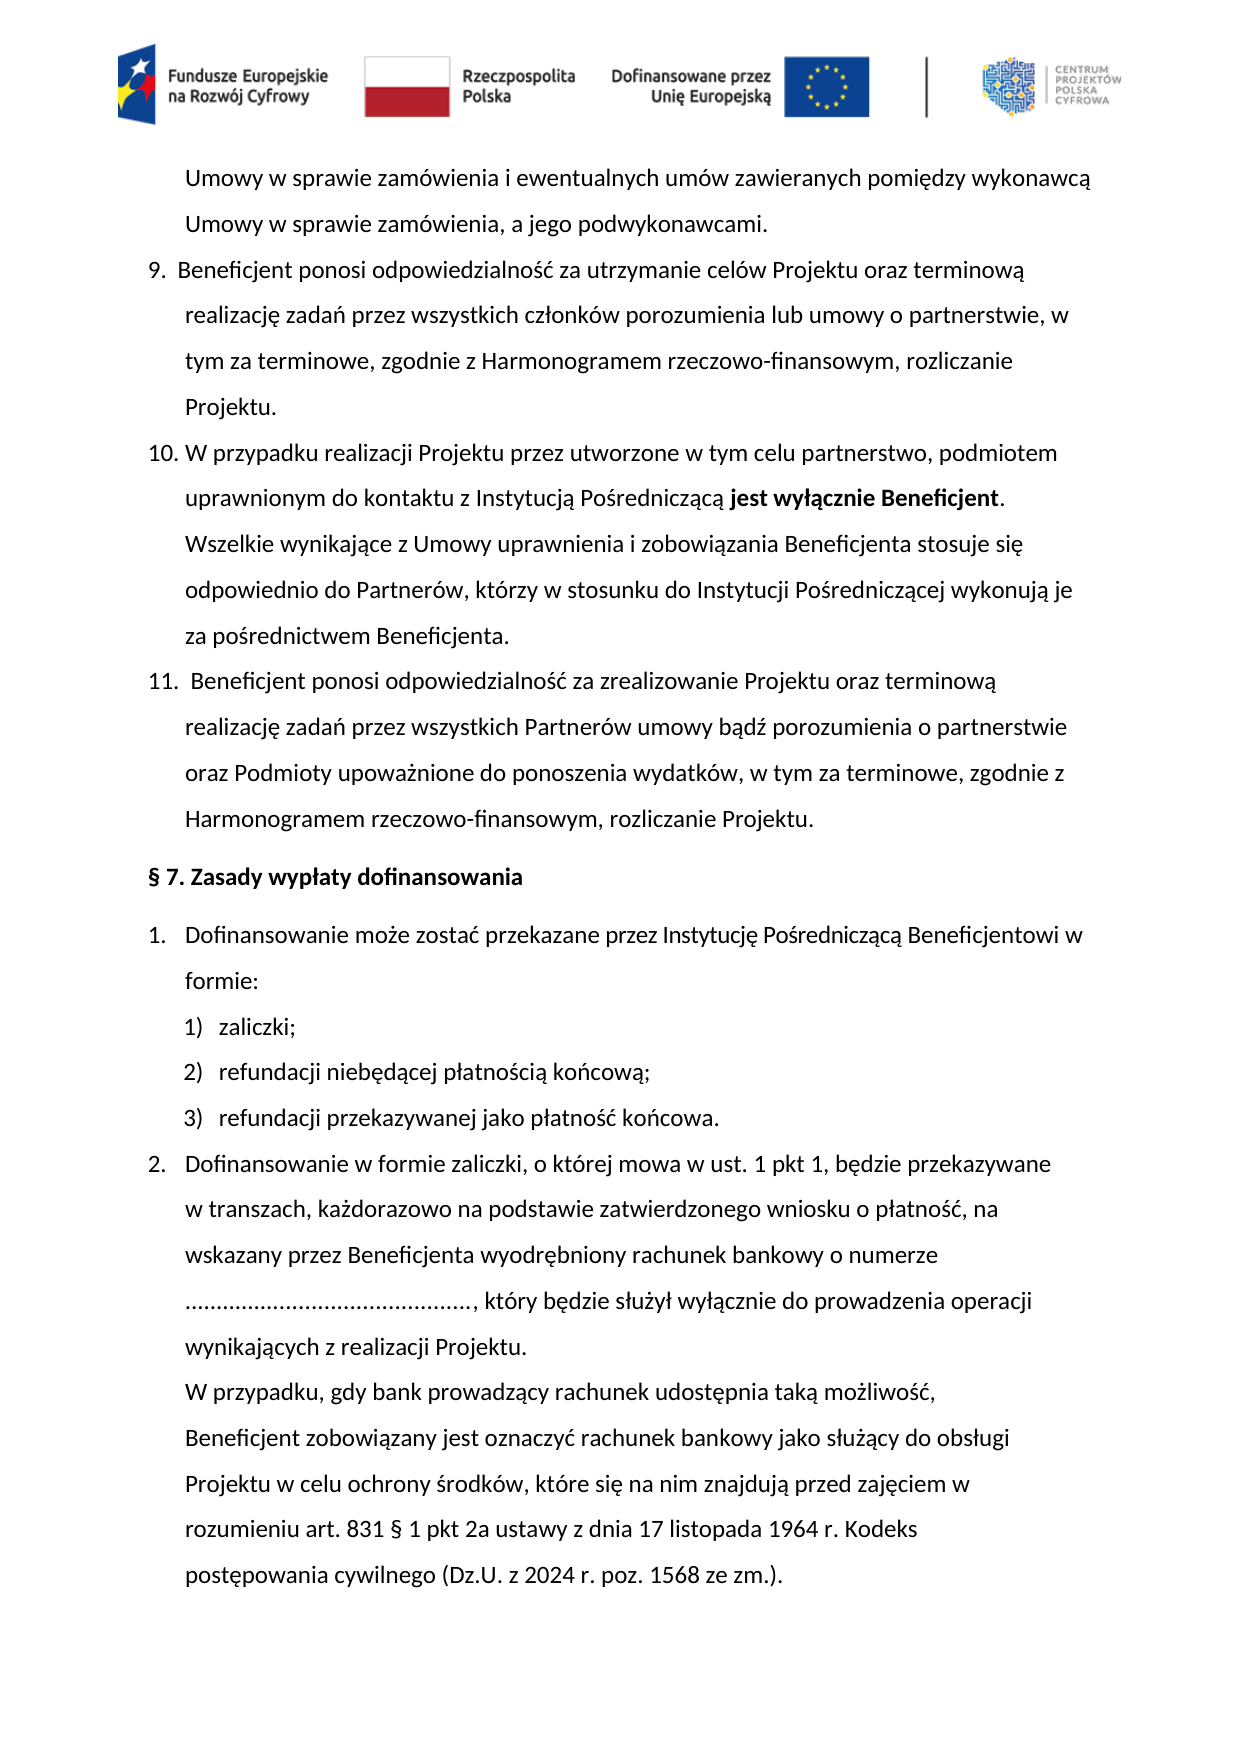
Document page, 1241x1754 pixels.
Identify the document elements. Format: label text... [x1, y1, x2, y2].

list Beneficjent ponosi odpowiedzialność za zrealizowanie Projektu oraz terminową realizację zadań przez wszystkich Partnerów umowy bądź porozumienia o partnerstwie oraz Podmioty upoważnione do ponoszenia wydatków, w tym za terminowe, zgodnie z Harmonogramem rzeczowo-finansowym, rozliczanie Projektu. [148, 666, 1093, 833]
list Beneficjent ponosi odpowiedzialność za utrzymanie celów Projektu oraz terminową realizację zadań przez wszystkich członków porozumienia lub umowy o partnerstwie, w tym za terminowe, zgodnie z Harmonogramem rzeczowo-finansowym, rozliczanie Projektu. [148, 254, 1093, 422]
picture [118, 44, 1122, 125]
list Dofinansowanie w formie zaliczki, o której mowa w ust. 1 pkt 1, będzie przekazywane w transzach, każdorazowo na podstawie zatwierdzonego wniosku o płatność, na wskazany przez Beneficjenta wyodrębniony rachunek bankowy o numerze , który będzie służył wyłącznie do prowadzenia operacji wynikających z realizacji Projektu. [148, 1148, 1056, 1361]
list zaliczki; [183, 1011, 1093, 1041]
list W przypadku realizacji Projektu przez utworzone w tym celu partnerstwo, podmiotem uprawnionym do kontaktu z Instytucją Pośredniczącą jest wyłącznie Beneficjent. Wszelkie wynikające z Umowy uprawnienia i zobowiązania Beneficjenta stosuje się odpowiednio do Partnerów, którzy w stosunku do Instytucji Pośredniczącej wykonują je za pośrednictwem Beneficjenta. [148, 437, 1093, 650]
list refundacji przekazywanej jako płatność końcowa. [183, 1102, 1093, 1133]
list Dofinansowanie może zostać przekazane przez Instytucję Pośredniczącą Beneficjentowi w formie: [148, 919, 1093, 995]
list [148, 162, 1093, 239]
subtitle § 7. Zasady wypłaty dofinansowania [148, 861, 1093, 891]
list refundacji niebędącej płatnością końcową; [183, 1056, 1093, 1087]
list W przypadku, gdy bank prowadzący rachunek udostępnia taką możliwość, Beneficjent zobowiązany jest oznaczyć rachunek bankowy jako służący do obsługi Projektu w celu ochrony środków, które się na nim znajdują przed zajęciem w rozumieniu art. 831 § 1 pkt 2a ustawy z dnia 17 listopada 1964 r. Kodeks postępowania cywilnego (Dz.U. z 2024 r. poz. 1568 ze zm.). [185, 1376, 1056, 1590]
